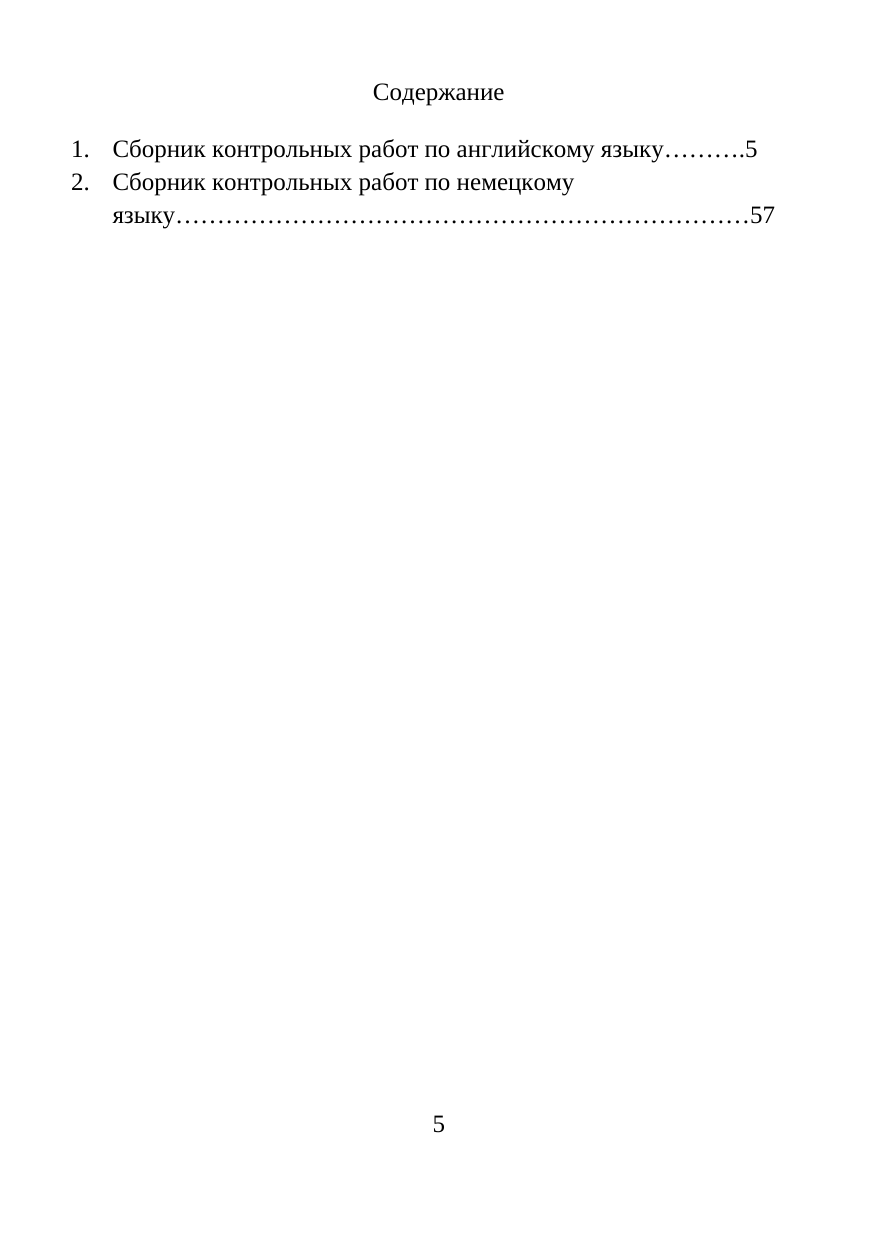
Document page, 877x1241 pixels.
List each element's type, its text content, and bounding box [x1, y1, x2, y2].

list Сборник контрольных работ по английскому языку……….5 [71, 134, 806, 163]
text Содержание [71, 77, 806, 106]
list Сборник контрольных работ по немецкому языку……………………………………………………………57 [71, 167, 806, 229]
